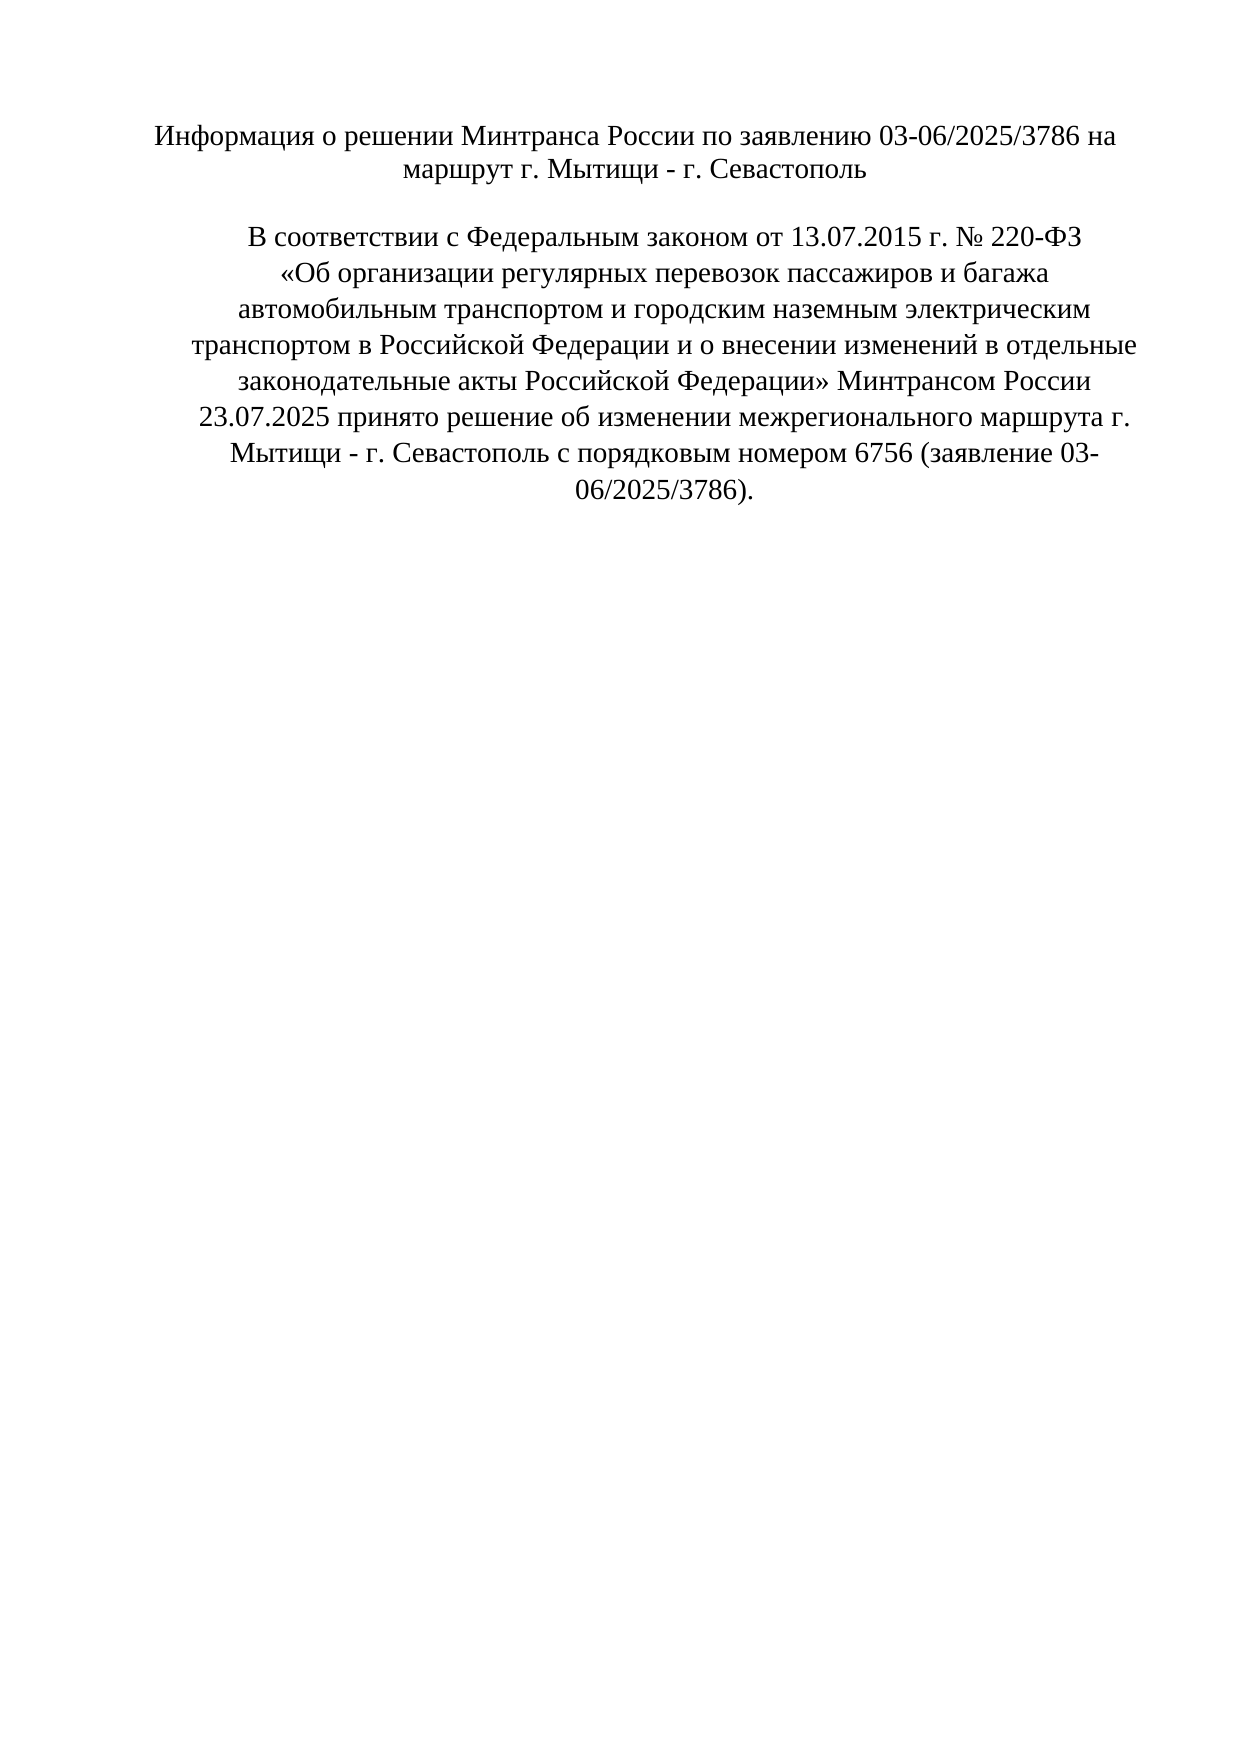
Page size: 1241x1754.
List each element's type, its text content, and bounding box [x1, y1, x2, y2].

text В соответствии с Федеральным законом от 13.07.2015 г. № 220-ФЗ «Об организации регулярных перевозок пассажиров и багажа автомобильным транспортом и городским наземным электрическим транспортом в Российской Федерации и о внесении изменений в отдельные законодательные акты Российской Федерации» Минтрансом России 23.07.2025 принято решение об изменении межрегионального маршрута г. Мытищи - г. Севастополь с порядковым номером 6756 (заявление 03-06/2025/3786). [177, 219, 1152, 505]
text Информация о решении Минтранса России по заявлению 03-06/2025/3786 на маршрут г. Мытищи - г. Севастополь [118, 118, 1152, 185]
